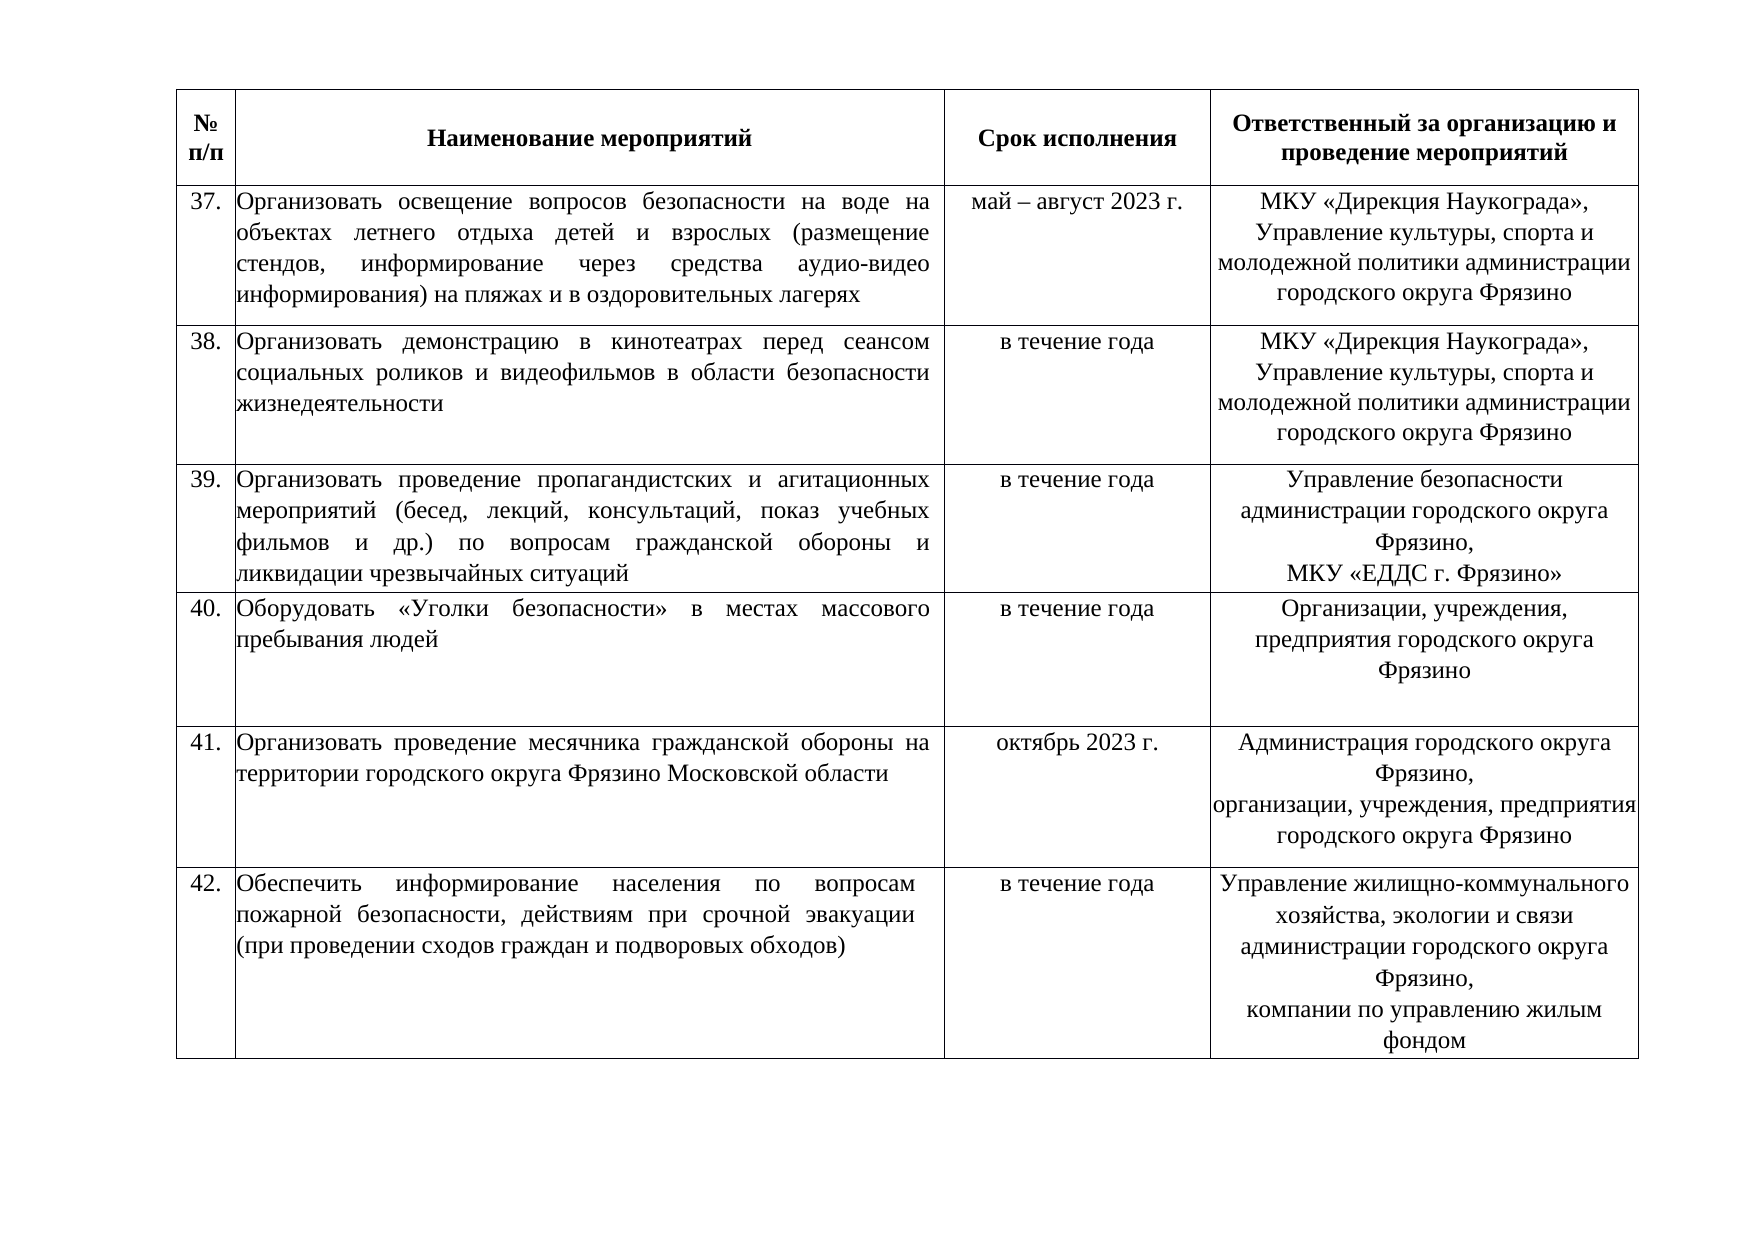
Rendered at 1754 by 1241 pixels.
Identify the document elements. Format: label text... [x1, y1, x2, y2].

table_cell 38. [177, 326, 235, 463]
table_cell Администрация городского округа Фрязино, организации, учреждения, предприятия городского округа Фрязино [1211, 727, 1638, 867]
table_header Наименование мероприятий [236, 90, 944, 185]
table_cell 42. [177, 868, 235, 1058]
table_cell Управление жилищно-коммунального хозяйства, экологии и связи администрации городского округа Фрязино, компании по управлению жилым фондом [1211, 868, 1638, 1058]
table_header Срок исполнения [945, 90, 1210, 185]
table_cell Организовать демонстрацию в кинотеатрах перед сеансом социальных роликов и видеофильмов в области безопасности жизнедеятельности [236, 326, 944, 463]
table_cell Организовать проведение пропагандистских и агитационных мероприятий (бесед, лекций, консультаций, показ учебных фильмов и др.) по вопросам гражданской обороны и ликвидации чрезвычайных ситуаций [236, 465, 944, 592]
table_cell Управление безопасности администрации городского округа Фрязино, МКУ «ЕДДС г. Фрязино» [1211, 465, 1638, 592]
table_cell в течение года [945, 465, 1210, 592]
table_cell 41. [177, 727, 235, 867]
table_cell Организации, учреждения, предприятия городского округа Фрязино [1211, 593, 1638, 726]
table_cell в течение года [945, 868, 1210, 1058]
table_cell октябрь 2023 г. [945, 727, 1210, 867]
table_cell Организовать проведение месячника гражданской обороны на территории городского округа Фрязино Московской области [236, 727, 944, 867]
table_cell МКУ «Дирекция Наукограда», Управление культуры, спорта и молодежной политики администрации городского округа Фрязино [1211, 186, 1638, 325]
table_cell 40. [177, 593, 235, 726]
table_cell Организовать освещение вопросов безопасности на воде на объектах летнего отдыха детей и взрослых (размещение стендов, информирование через средства аудио-видео информирования) на пляжах и в оздоровительных лагерях [236, 186, 944, 325]
table_cell в течение года [945, 593, 1210, 726]
table_cell 37. [177, 186, 235, 325]
table_cell 39. [177, 465, 235, 592]
table_cell Обеспечить информирование населения по вопросам пожарной безопасности, действиям при срочной эвакуации (при проведении сходов граждан и подворовых обходов) [236, 868, 944, 1058]
table_header № п/п [177, 90, 235, 185]
table_cell МКУ «Дирекция Наукограда», Управление культуры, спорта и молодежной политики администрации городского округа Фрязино [1211, 326, 1638, 463]
table_cell май – август 2023 г. [945, 186, 1210, 325]
table_header Ответственный за организацию и проведение мероприятий [1211, 90, 1638, 185]
table_cell в течение года [945, 326, 1210, 463]
table_cell Оборудовать «Уголки безопасности» в местах массового пребывания людей [236, 593, 944, 726]
